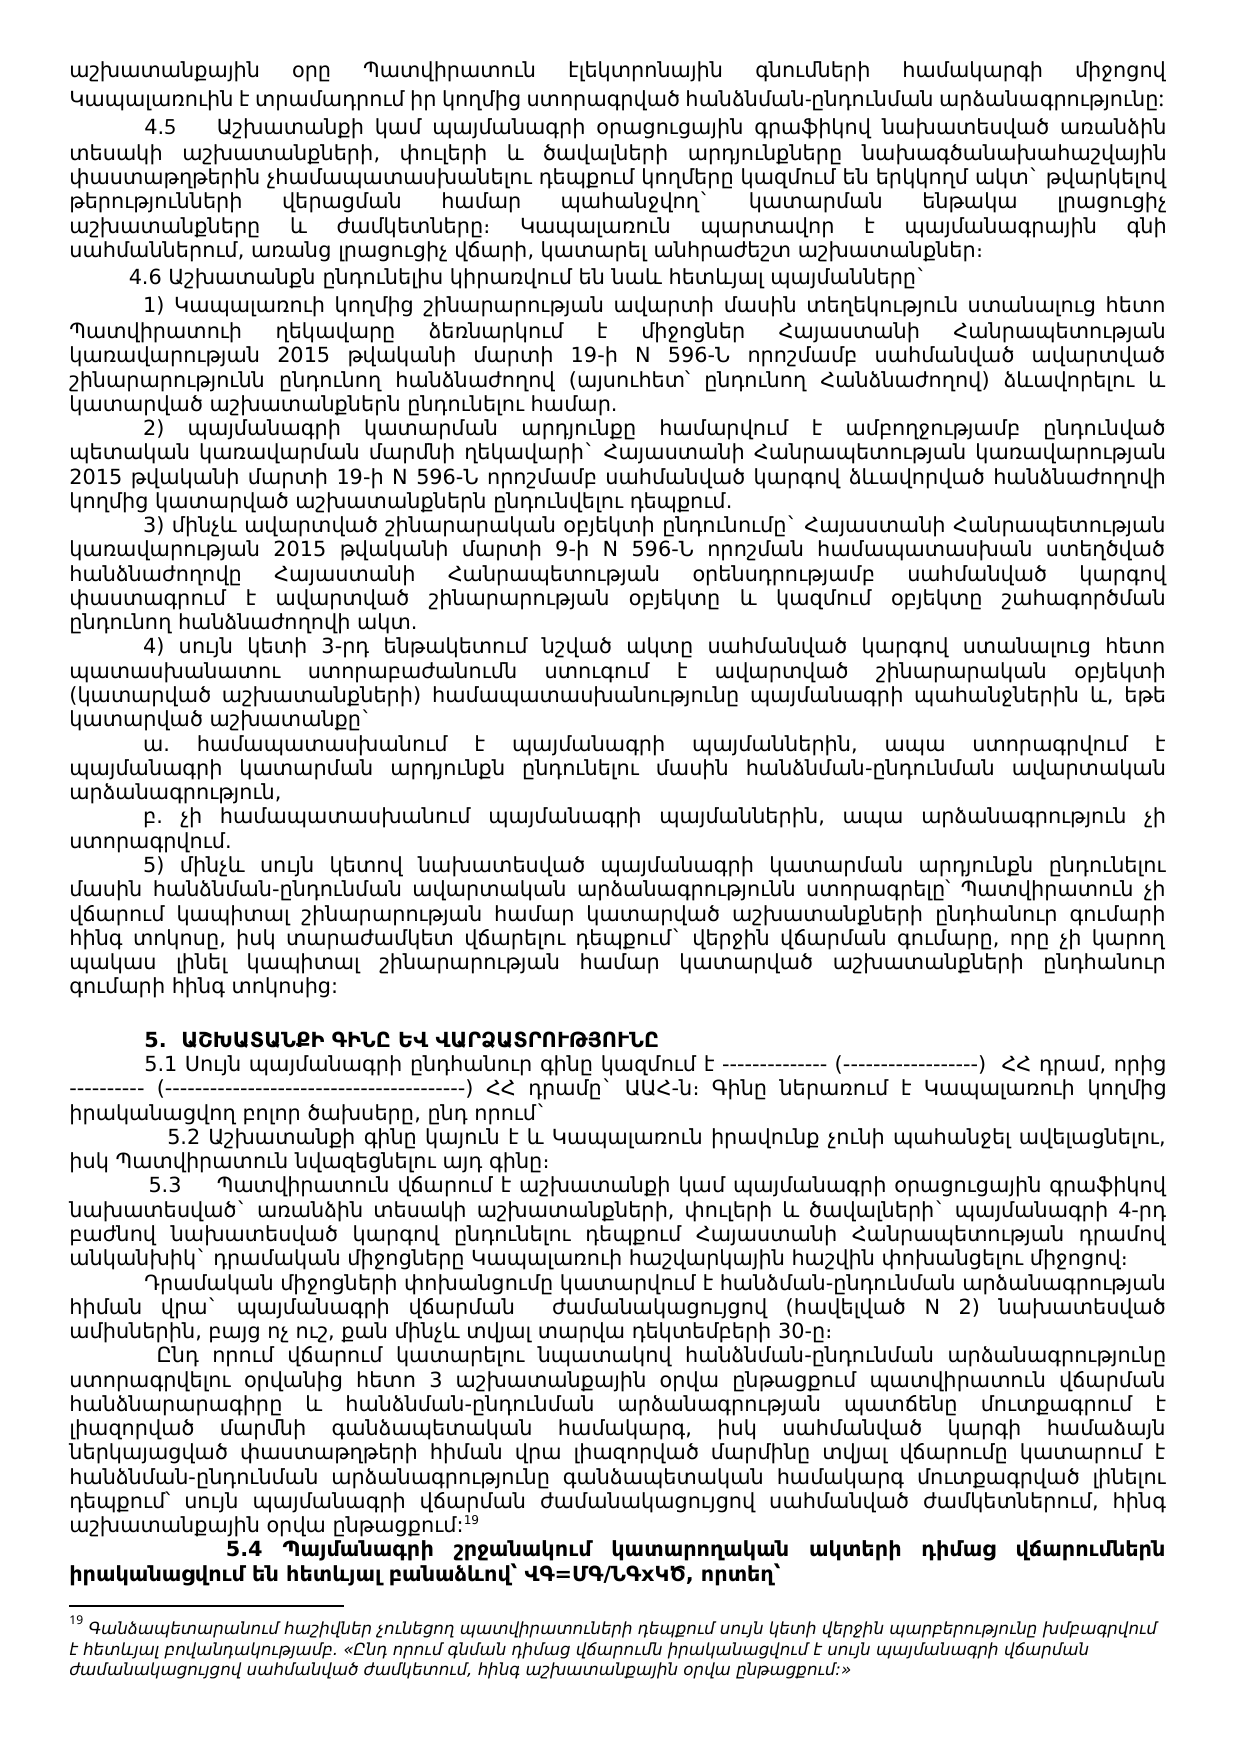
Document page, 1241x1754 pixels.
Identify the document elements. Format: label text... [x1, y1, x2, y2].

text 5) մինչև սույն կետով նախատեսված պայմանագրի կատարման արդյունքն ընդունելու մասին հանձնման-ընդունման ավարտական արձանագրությունն ստորագրելը՝ Պատվիրատուն չի վճարում կապիտալ շինարարության համար կատարված աշխատանքների ընդհանուր գումարի հինգ տոկոսը, իսկ տարաժամկետ վճարելու դեպքում` վերջին վճարման գումարը, որը չի կարող պակաս լինել կապիտալ շինարարության համար կատարված աշխատանքների ընդհանուր գումարի հինգ տոկոսից: [69, 853, 1167, 999]
text 5. ԱՇԽԱՏԱՆՔԻ ԳԻՆԸ ԵՎ ՎԱՐՁԱՏՐՈՒԹՅՈՒՆԸ [69, 1028, 1167, 1052]
text 3) մինչև ավարտված շինարարական օբյեկտի ընդունումը` Հայաստանի Հանրապետության կառավարության 2015 թվականի մարտի 9-ի N 596-Ն որոշման համապատասխան ստեղծված հանձնաժողովը Հայաստանի Հանրապետության օրենսդրությամբ սահմանված կարգով փաստագրում է ավարտված շինարարության օբյեկտը և կազմում օբյեկտը շահագործման ընդունող հանձնաժողովի ակտ. [69, 513, 1167, 634]
text ա. համապատասխանում է պայմանագրի պայմաններին, ապա ստորագրվում է պայմանագրի կատարման արդյունքն ընդունելու մասին հանձնման-ընդունման ավարտական արձանագրություն, [69, 732, 1167, 804]
text 4.6 Աշխատանքն ընդունելիս կիրառվում են նաև հետևյալ պայմանները` [69, 262, 1167, 291]
text բ. չի համապատասխանում պայմանագրի պայմաններին, ապա արձանագրություն չի ստորագրվում. [69, 804, 1167, 853]
text 5.4 Պայմանագրի շրջանակում կատարողական ակտերի դիմաց վճարումներն իրականացվում են հետևյալ բանաձևով՝ ՎԳ=ՄԳ/ՆԳxԿԾ, որտեղ՝ [69, 1537, 1167, 1586]
text 1) Կապալառուի կողմից շինարարության ավարտի մասին տեղեկություն ստանալուց հետո Պատվիրատուի ղեկավարը ձեռնարկում է միջոցներ Հայաստանի Հանրապետության կառավարության 2015 թվականի մարտի 19-ի N 596-Ն որոշմամբ սահմանված ավարտված շինարարությունն ընդունող հանձնաժողով (այսուհետ՝ ընդունող Հանձնաժողով) ձևավորելու և կատարված աշխատանքներն ընդունելու համար. [69, 291, 1167, 416]
text 5.3 Պատվիրատուն վճարում է աշխատանքի կամ պայմանագրի օրացուցային գրաֆիկով նախատեսված` առանձին տեսակի աշխատանքների, փուլերի և ծավալների` պայմանագրի 4-րդ բաժնով նախատեսված կարգով ընդունելու դեպքում Հայաստանի Հանրապետության դրամով անկանխիկ` դրամական միջոցները Կապալառուի հաշվարկային հաշվին փոխանցելու միջոցով։ [69, 1173, 1167, 1271]
text Ընդ որում վճարում կատարելու նպատակով հանձնման-ընդունման արձանագրությունը ստորագրվելու օրվանից հետո 3 աշխատանքային օրվա ընթացքում պատվիրատուն վճարման հանձնարարագիրը և հանձնման-ընդունման արձանագրության պատճենը մուտքագրում է լիազորված մարմնի գանձապետական համակարգ, իսկ սահմանված կարգի համաձայն ներկայացված փաստաթղթերի հիման վրա լիազորված մարմինը տվյալ վճարումը կատարում է հանձնման-ընդունման արձանագրությունը գանձապետական համակարգ մուտքագրված լինելու դեպքում՝ սույն պայմանագրի վճարման ժամանակացույցով սահմանված ժամկետներում, հինգ աշխատանքային օրվա ընթացքում: [69, 1343, 1167, 1537]
text 4.5 Աշխատանքի կամ պայմանագրի օրացուցային գրաֆիկով նախատեսված առանձին տեսակի աշխատանքների, փուլերի և ծավալների արդյունքները նախագծանախահաշվային փաստաթղթերին չհամապատասխանելու դեպքում կողմերը կազմում են երկկողմ ակտ` թվարկելով թերությունների վերացման համար պահանջվող` կատարման ենթակա լրացուցիչ աշխատանքները և ժամկետները։ Կապալառուն պարտավոր է պայմանագրային գնի սահմաններում, առանց լրացուցիչ վճարի, կատարել անհրաժեշտ աշխատանքներ։ [69, 112, 1167, 262]
text 5.2 Աշխատանքի գինը կայուն է և Կապալառուն իրավունք չունի պահանջել ավելացնելու, իսկ Պատվիրատուն նվազեցնելու այդ գինը։ [69, 1125, 1167, 1173]
text 2) պայմանագրի կատարման արդյունքը համարվում է ամբողջությամբ ընդունված պետական կառավարման մարմնի ղեկավարի` Հայաստանի Հանրապետության կառավարության 2015 թվականի մարտի 19-ի N 596-Ն որոշմամբ սահմանված կարգով ձևավորված հանձնաժողովի կողմից կատարված աշխատանքներն ընդունվելու դեպքում. [69, 416, 1167, 513]
text 4) սույն կետի 3-րդ ենթակետում նշված ակտը սահմանված կարգով ստանալուց հետո պատասխանատու ստորաբաժանումն ստուգում է ավարտված շինարարական օբյեկտի (կատարված աշխատանքների) համապատասխանությունը պայմանագրի պահանջներին և, եթե կատարված աշխատանքը` [69, 634, 1167, 732]
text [69, 56, 1167, 112]
text Դրամական միջոցների փոխանցումը կատարվում է հանձման-ընդունման արձանագրության հիման վրա` պայմանագրի վճարման ժամանակացույցով (հավելված N 2) նախատեսված ամիսներին, բայց ոչ ուշ, քան մինչև տվյալ տարվա դեկտեմբերի 30-ը։ [69, 1271, 1167, 1343]
text 5.1 Սույն պայմանագրի ընդհանուր գինը կազմում է -------------- (------------------) ՀՀ դրամ, որից ---------- (----------------------------------------) ՀՀ դրամը` ԱԱՀ-ն։ Գինը ներառում է Կապալառուի կողմից իրականացվող բոլոր ծախսերը, ընդ որում` [69, 1052, 1167, 1125]
